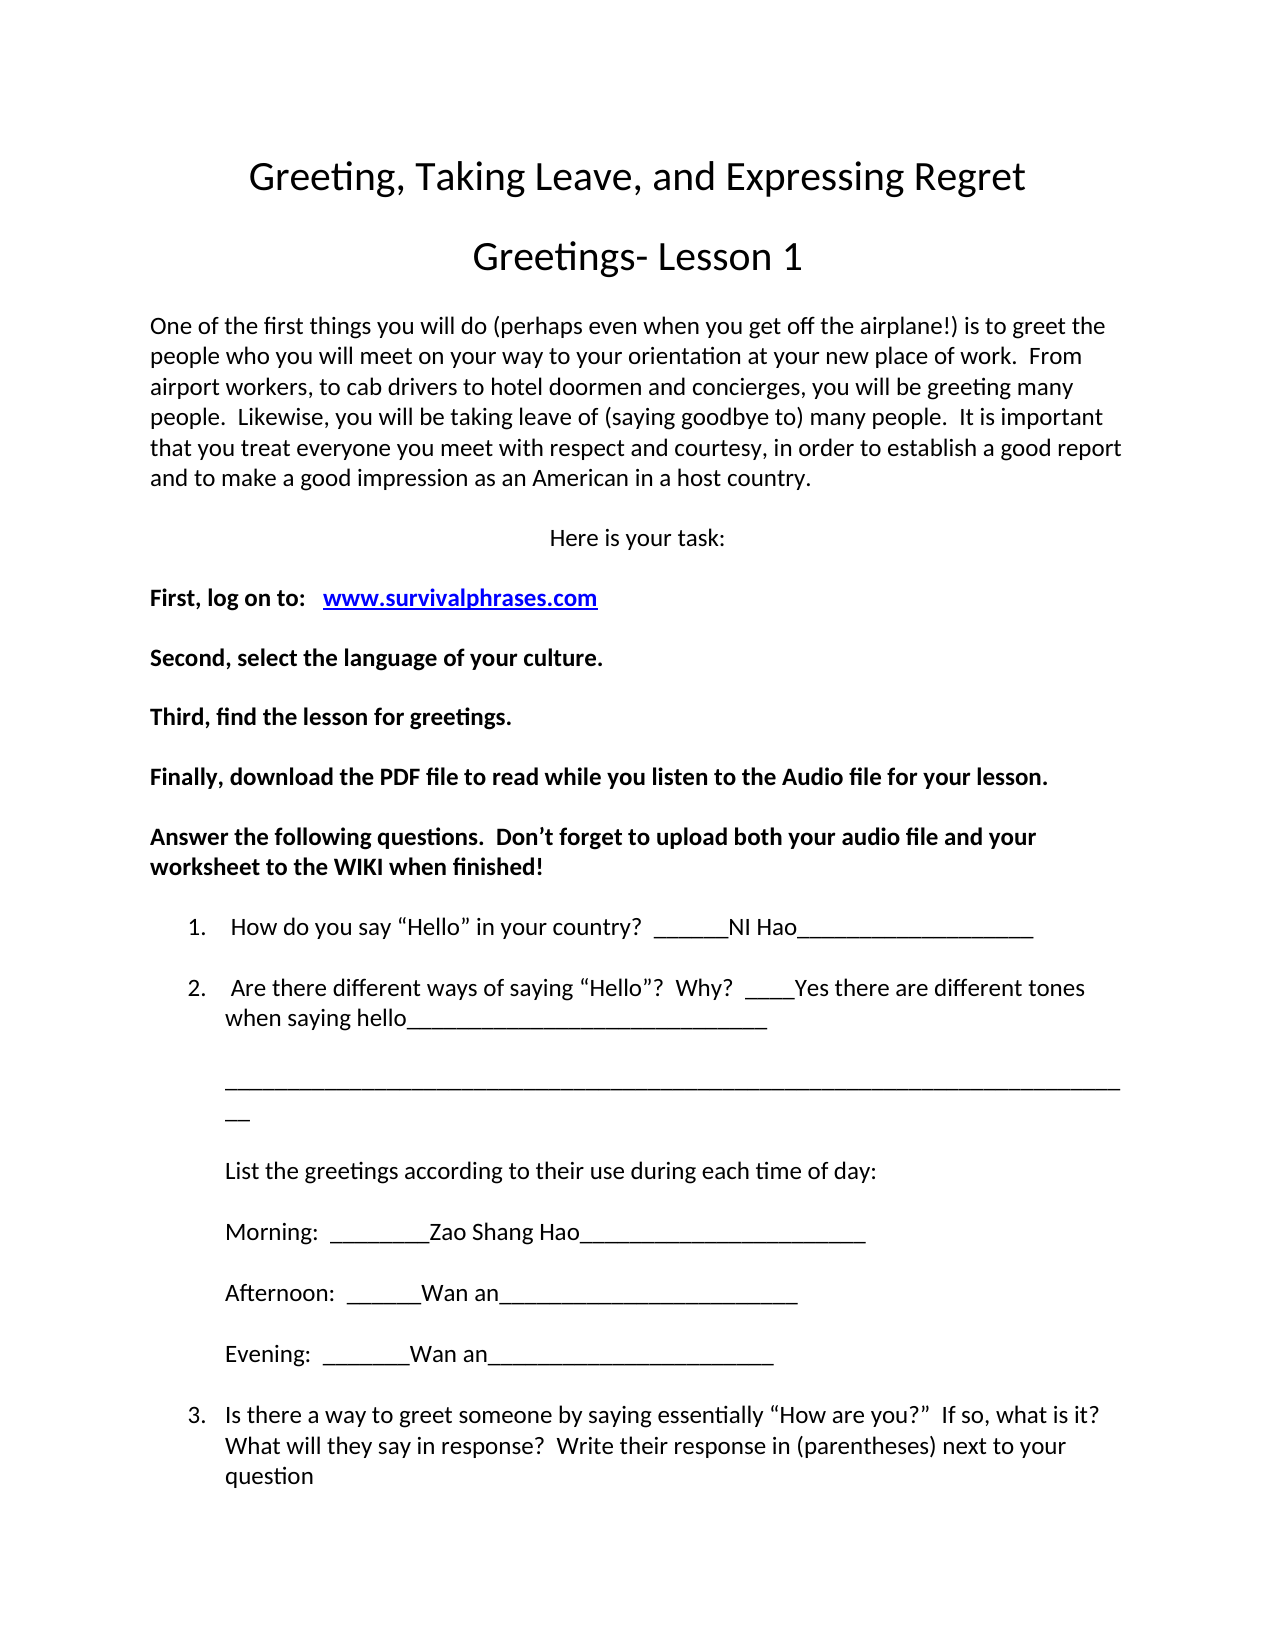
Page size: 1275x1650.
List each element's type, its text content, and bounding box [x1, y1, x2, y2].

list Evening: _______Wan an_______________________ [225, 1338, 1125, 1369]
list How do you say “Hello” in your country? ______NI Hao___________________ [187, 911, 1125, 941]
text Greetings- Lesson 1 [150, 230, 1125, 281]
text First, log on to: www.survivalphrases.com [150, 582, 1125, 612]
text Here is your task: [150, 522, 1125, 553]
list List the greetings according to their use during each time of day: [225, 1155, 1125, 1186]
text Finally, download the PDF file to read while you listen to the Audio file for your lesson. [150, 761, 1125, 792]
text Second, select the language of your culture. [150, 642, 1125, 672]
list Are there different ways of saying “Hello”? Why? ____Yes there are different tones when saying hello_____________________________ [187, 972, 1125, 1033]
text One of the first things you will do (perhaps even when you get off the airplane!) is to greet the people who you will meet on your way to your orientation at your new place of work. From airport workers, to cab drivers to hotel doormen and concierges, you will be greeting many people. Likewise, you will be taking leave of (saying goodbye to) many people. It is important that you treat everyone you meet with respect and courtesy, in order to establish a good report and to make a good impression as an American in a host country. [150, 310, 1125, 493]
text Third, find the lesson for greetings. [150, 701, 1125, 732]
list Is there a way to greet someone by saying essentially “How are you?” If so, what is it? What will they say in response? Write their response in (parentheses) next to your question [187, 1399, 1125, 1491]
list __________________________________________________________________________ [225, 1063, 1125, 1124]
text Greeting, Taking Leave, and Expressing Regret [150, 150, 1125, 201]
text Answer the following questions. Don’t forget to upload both your audio file and your worksheet to the WIKI when finished! [150, 821, 1125, 882]
list Morning: ________Zao Shang Hao_______________________ [225, 1216, 1125, 1247]
list Afternoon: ______Wan an________________________ [225, 1277, 1125, 1308]
